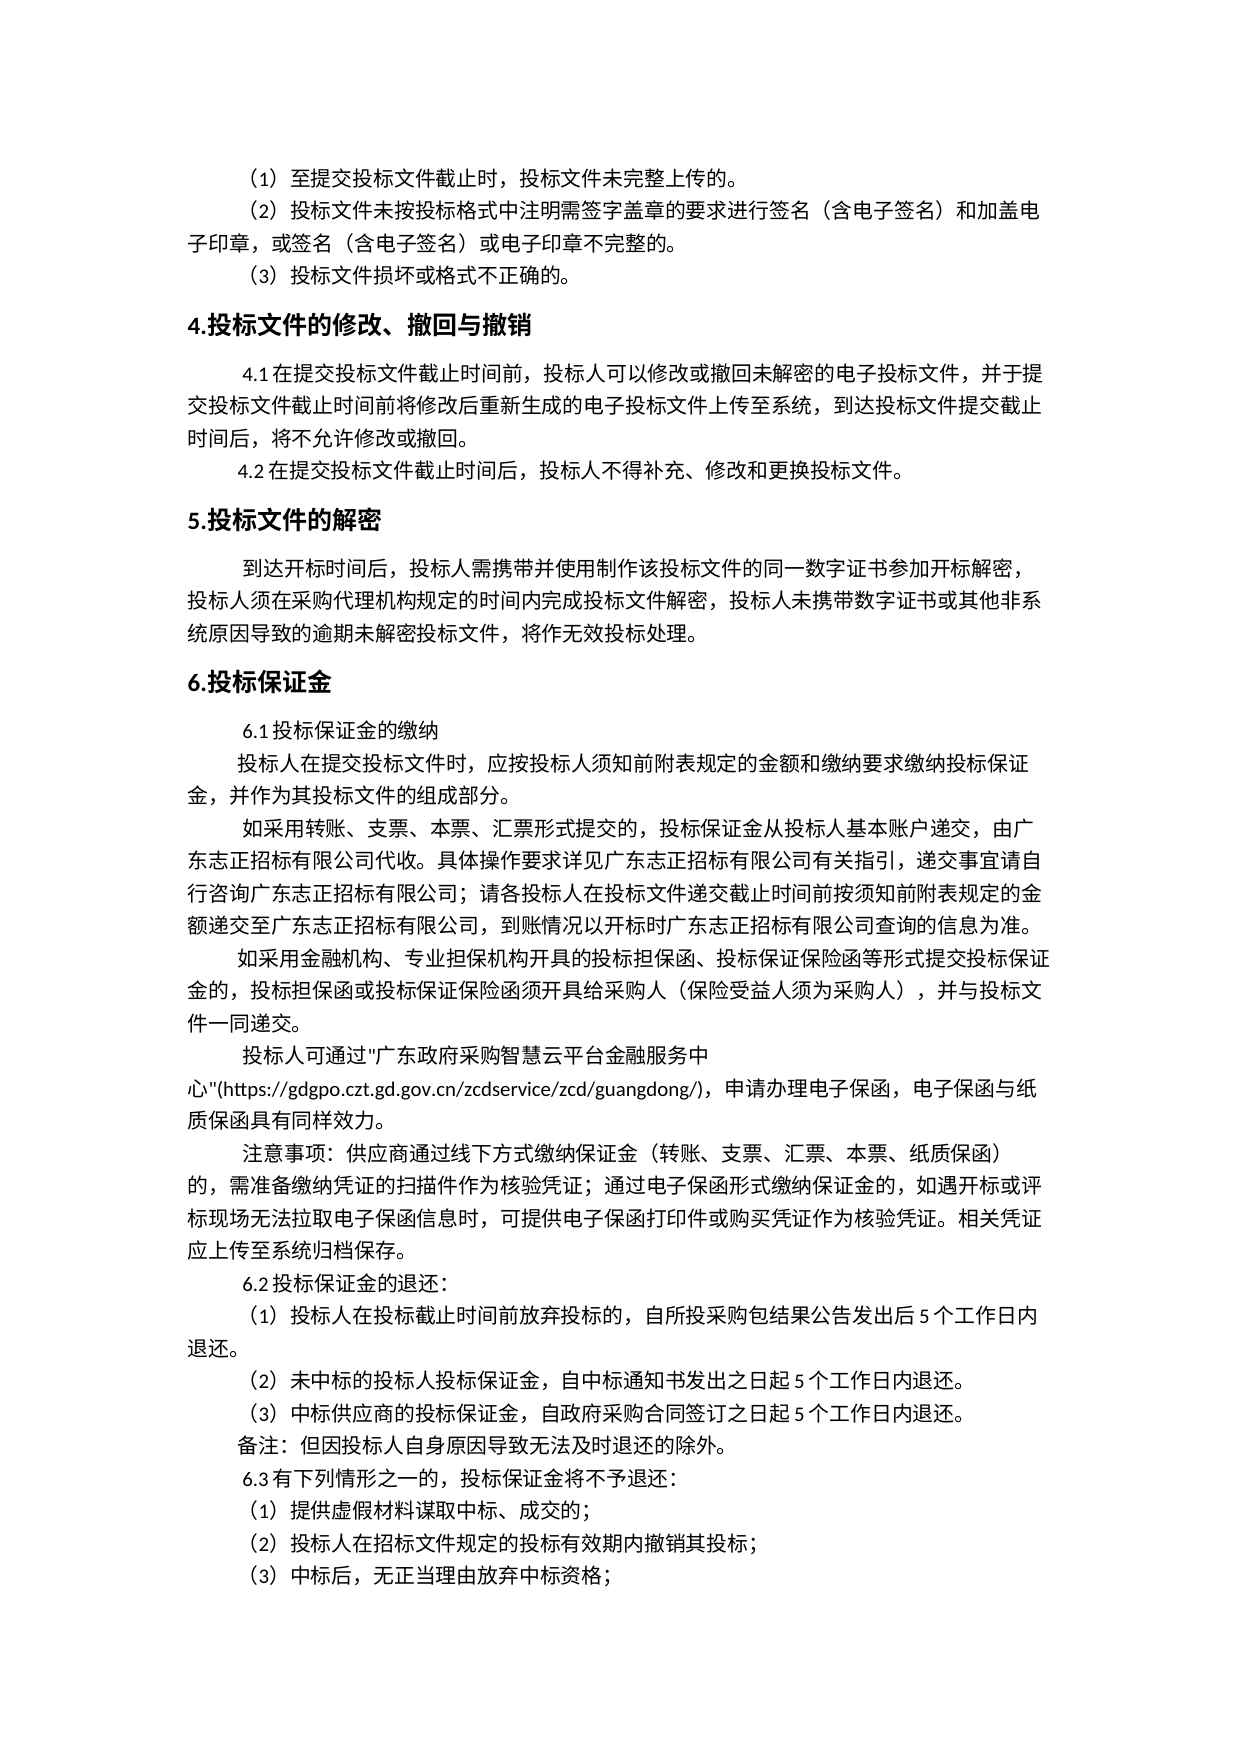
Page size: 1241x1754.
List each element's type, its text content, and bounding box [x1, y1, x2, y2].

text （1）提供虚假材料谋取中标、成交的； [187, 1494, 1053, 1527]
text 如采用转账、支票、本票、汇票形式提交的，投标保证金从投标人基本账户递交，由广东志正招标有限公司代收。具体操作要求详见广东志正招标有限公司有关指引，递交事宜请自行咨询广东志正招标有限公司；请各投标人在投标文件递交截止时间前按须知前附表规定的金额递交至广东志正招标有限公司，到账情况以开标时广东志正招标有限公司查询的信息为准。 [187, 812, 1053, 942]
text （1）至提交投标文件截止时，投标文件未完整上传的。 [187, 162, 1053, 194]
text 6.投标保证金 [187, 649, 1053, 714]
text （3）投标文件损坏或格式不正确的。 [187, 259, 1053, 292]
text 备注：但因投标人自身原因导致无法及时退还的除外。 [187, 1429, 1053, 1462]
text （3）中标供应商的投标保证金，自政府采购合同签订之日起5个工作日内退还。 [187, 1397, 1053, 1429]
text 6.1投标保证金的缴纳 [187, 714, 1053, 747]
text 如采用金融机构、专业担保机构开具的投标担保函、投标保证保险函等形式提交投标保证金的，投标担保函或投标保证保险函须开具给采购人（保险受益人须为采购人），并与投标文件一同递交。 [187, 942, 1053, 1039]
text 4.投标文件的修改、撤回与撤销 [187, 292, 1053, 357]
text 4.1在提交投标文件截止时间前，投标人可以修改或撤回未解密的电子投标文件，并于提交投标文件截止时间前将修改后重新生成的电子投标文件上传至系统，到达投标文件提交截止时间后，将不允许修改或撤回。 [187, 357, 1053, 454]
text （1）投标人在投标截止时间前放弃投标的，自所投采购包结果公告发出后5个工作日内退还。 [187, 1299, 1053, 1364]
text 注意事项：供应商通过线下方式缴纳保证金（转账、支票、汇票、本票、纸质保函）的，需准备缴纳凭证的扫描件作为核验凭证；通过电子保函形式缴纳保证金的，如遇开标或评标现场无法拉取电子保函信息时，可提供电子保函打印件或购买凭证作为核验凭证。相关凭证应上传至系统归档保存。 [187, 1137, 1053, 1267]
text 4.2在提交投标文件截止时间后，投标人不得补充、修改和更换投标文件。 [187, 454, 1053, 487]
text （3）中标后，无正当理由放弃中标资格； [187, 1559, 1053, 1592]
text 5.投标文件的解密 [187, 487, 1053, 552]
text 到达开标时间后，投标人需携带并使用制作该投标文件的同一数字证书参加开标解密，投标人须在采购代理机构规定的时间内完成投标文件解密，投标人未携带数字证书或其他非系统原因导致的逾期未解密投标文件，将作无效投标处理。 [187, 552, 1053, 649]
text 6.3有下列情形之一的，投标保证金将不予退还： [187, 1462, 1053, 1494]
text （2）投标人在招标文件规定的投标有效期内撤销其投标； [187, 1527, 1053, 1559]
text （2）未中标的投标人投标保证金，自中标通知书发出之日起5个工作日内退还。 [187, 1364, 1053, 1397]
text 投标人可通过"广东政府采购智慧云平台金融服务中心"(https://gdgpo.czt.gd.gov.cn/zcdservice/zcd/guangdong/)，申请办理电子保函，电子保函与纸质保函具有同样效力。 [187, 1039, 1053, 1137]
text （2）投标文件未按投标格式中注明需签字盖章的要求进行签名（含电子签名）和加盖电子印章，或签名（含电子签名）或电子印章不完整的。 [187, 194, 1053, 259]
text 投标人在提交投标文件时，应按投标人须知前附表规定的金额和缴纳要求缴纳投标保证金，并作为其投标文件的组成部分。 [187, 747, 1053, 812]
text 6.2投标保证金的退还： [187, 1267, 1053, 1299]
